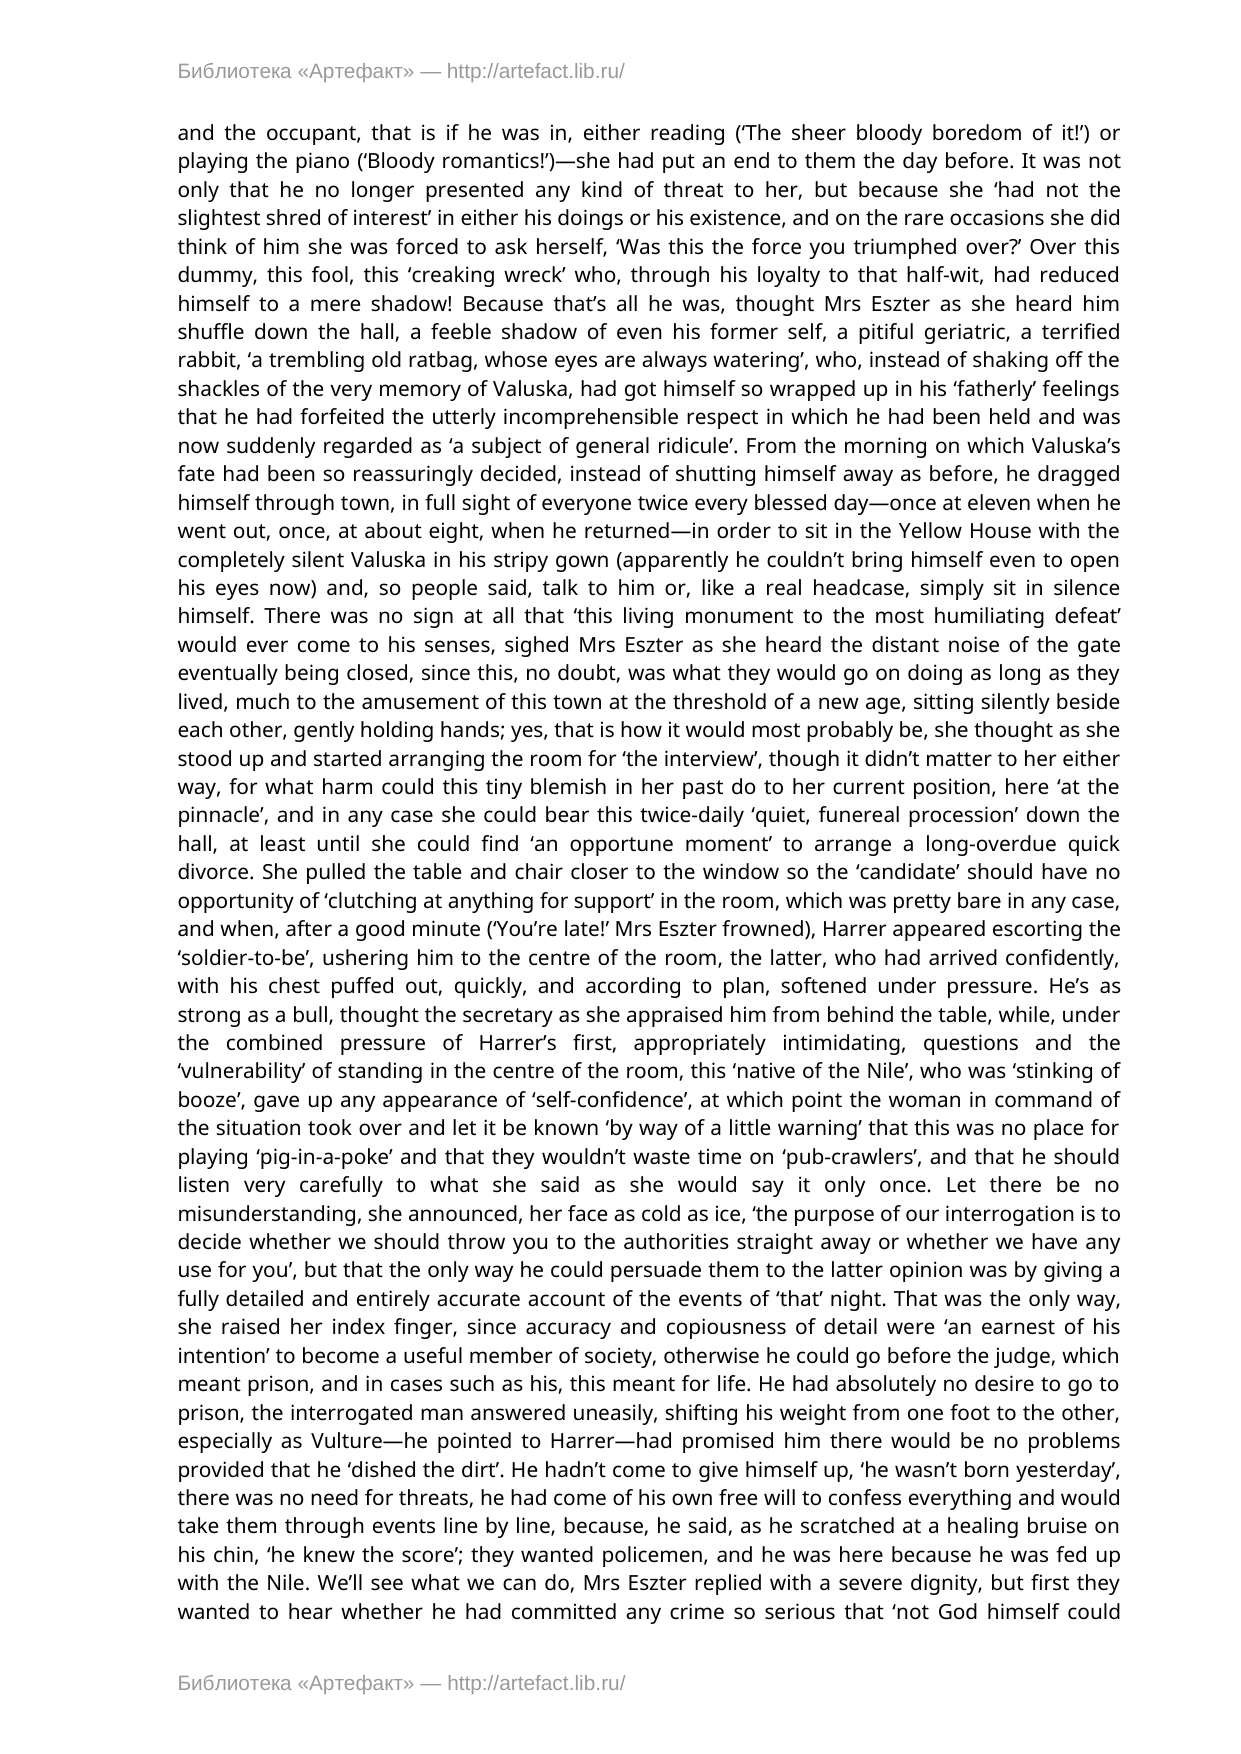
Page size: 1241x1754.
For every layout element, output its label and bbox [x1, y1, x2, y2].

text [177, 118, 1122, 1625]
